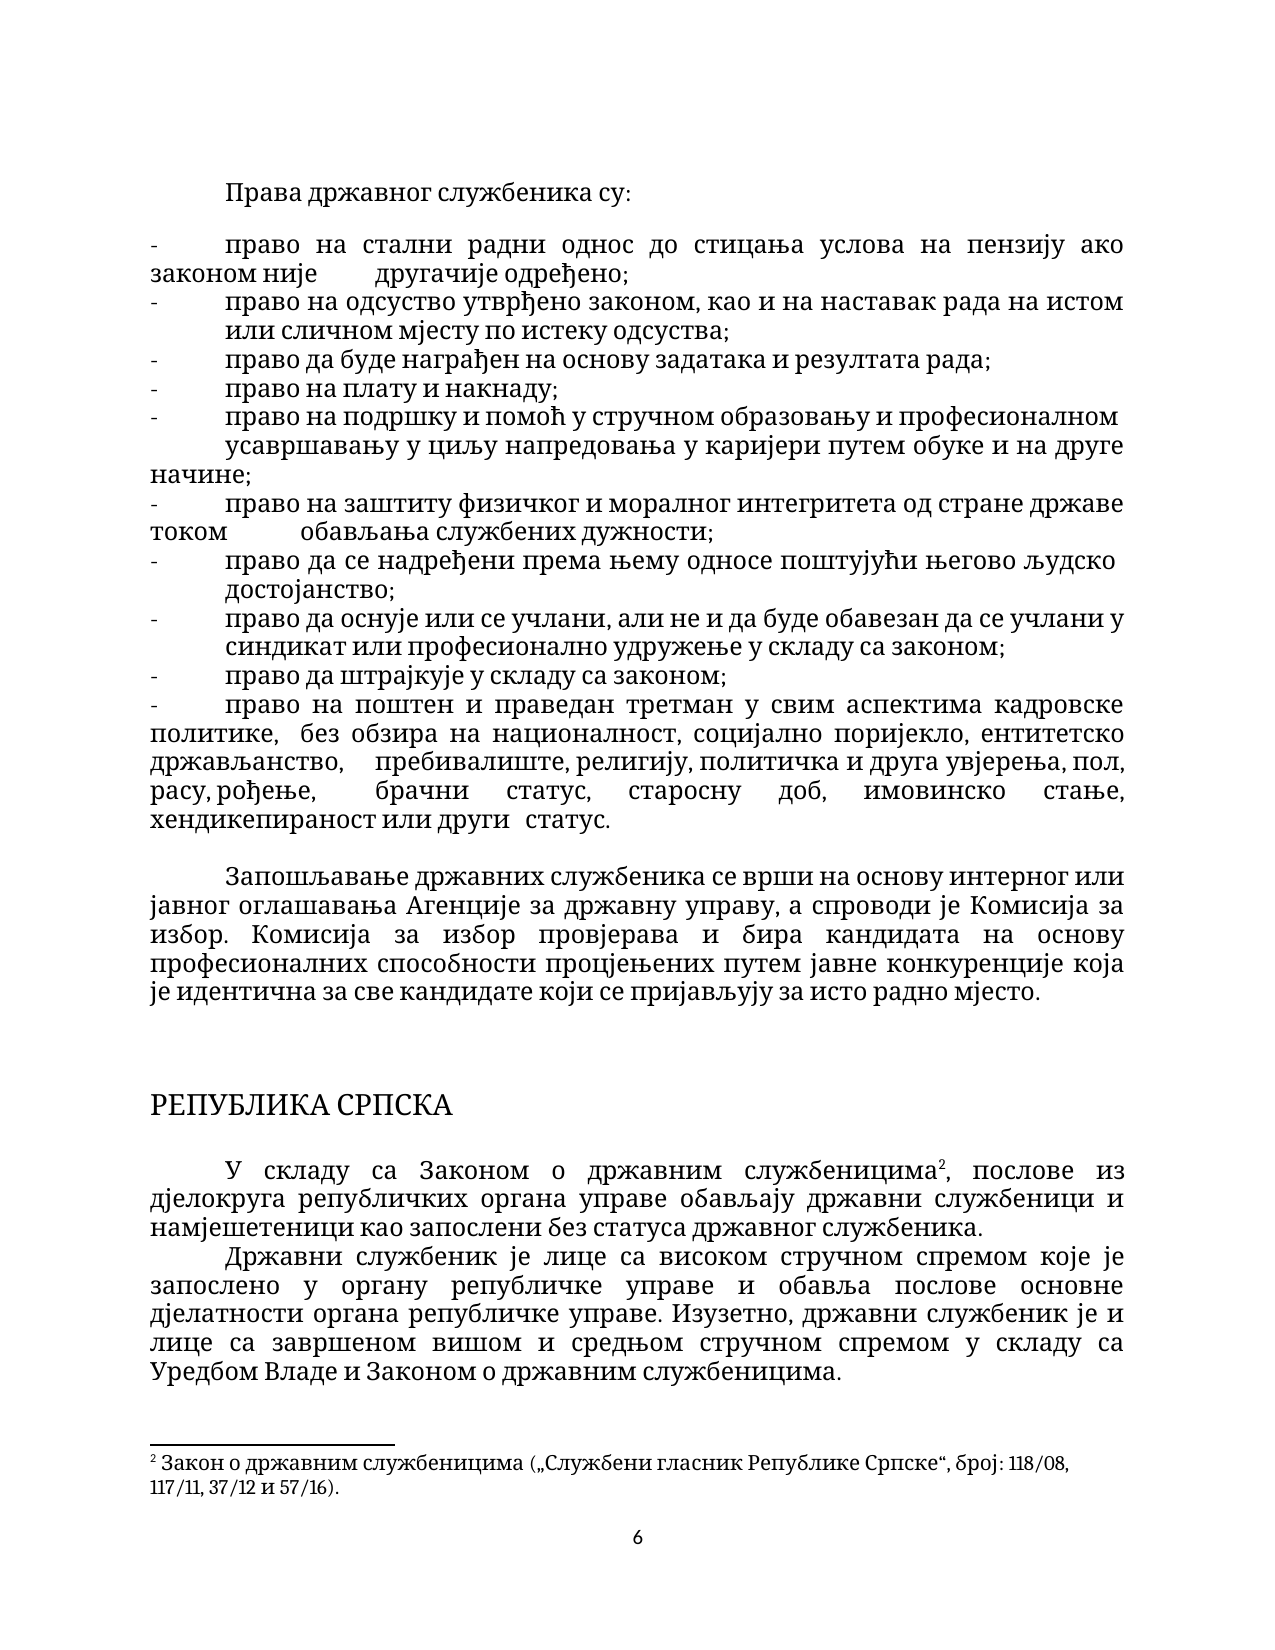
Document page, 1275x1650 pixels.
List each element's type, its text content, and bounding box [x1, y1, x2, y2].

text Државни службеник је лице са високом стручном спремом које је запослено у органу републичке управе и обавља послове основне дјелатности органа републичке управе. Изузетно, државни службеник је и лице са завршеном вишом и средњом стручном спремом у складу са Уредбом Владе и Законом о државним службеницима. [150, 1243, 1125, 1387]
text Права државног службеника су: [225, 179, 1125, 207]
list право да оснује или се учлани, али не и да буде обавезан да се учлани у синдикат или професионално удружење у складу са законом; [150, 604, 1125, 662]
list право на стални радни однос до стицања услова на пензију ако законом није другачије одређено; [150, 231, 1125, 288]
subtitle РЕПУБЛИКА СРПСКА [150, 1089, 1125, 1123]
list право на поштен и праведан третман у свим аспектима кадровске политике, без обзира на националност, социјално поријекло, ентитетско држављанство, пребивалиште, религију, политичка и друга увјерења, пол, расу, рођење, брачни статус, старосну доб, имовинско стање, хендикепираност или други статус. [150, 691, 1125, 834]
list право да буде награђен на основу задатака и резултата рада; [150, 346, 1125, 374]
list право да штрајкује у складу са законом; [150, 662, 1125, 691]
text У складу са Законом о државним службеницима, послове из дјелокруга републичких органа управе обављају државни службеници и намјешетеници као запослени без статуса државног службеника. [150, 1157, 1125, 1243]
list право на плату и накнаду; [150, 374, 1125, 403]
list право на подршку и помоћ у стручном образовању и професионалном усавршавању у циљу напредовања у каријери путем обуке и на друге начине; [150, 403, 1125, 489]
list право на заштиту физичког и моралног интегритета од стране државе током обављања службених дужности; [150, 489, 1125, 547]
text Запошљавање државних службеника се врши на основу интерног или јавног оглашавања Агенције за државну управу, а спроводи је Комисија за избор. Комисија за избор провјерава и бира кандидата на основу професионалних способности процјењених путем јавне конкуренције која је идентична за све кандидате који се пријављују за исто радно мјесто. [150, 863, 1125, 1007]
list право да се надређени према њему односе поштујући његово људско достојанство; [150, 547, 1125, 604]
list право на одсуство утврђено законом, као и на наставак рада на истом или сличном мјесту по истеку одсуства; [150, 288, 1125, 346]
